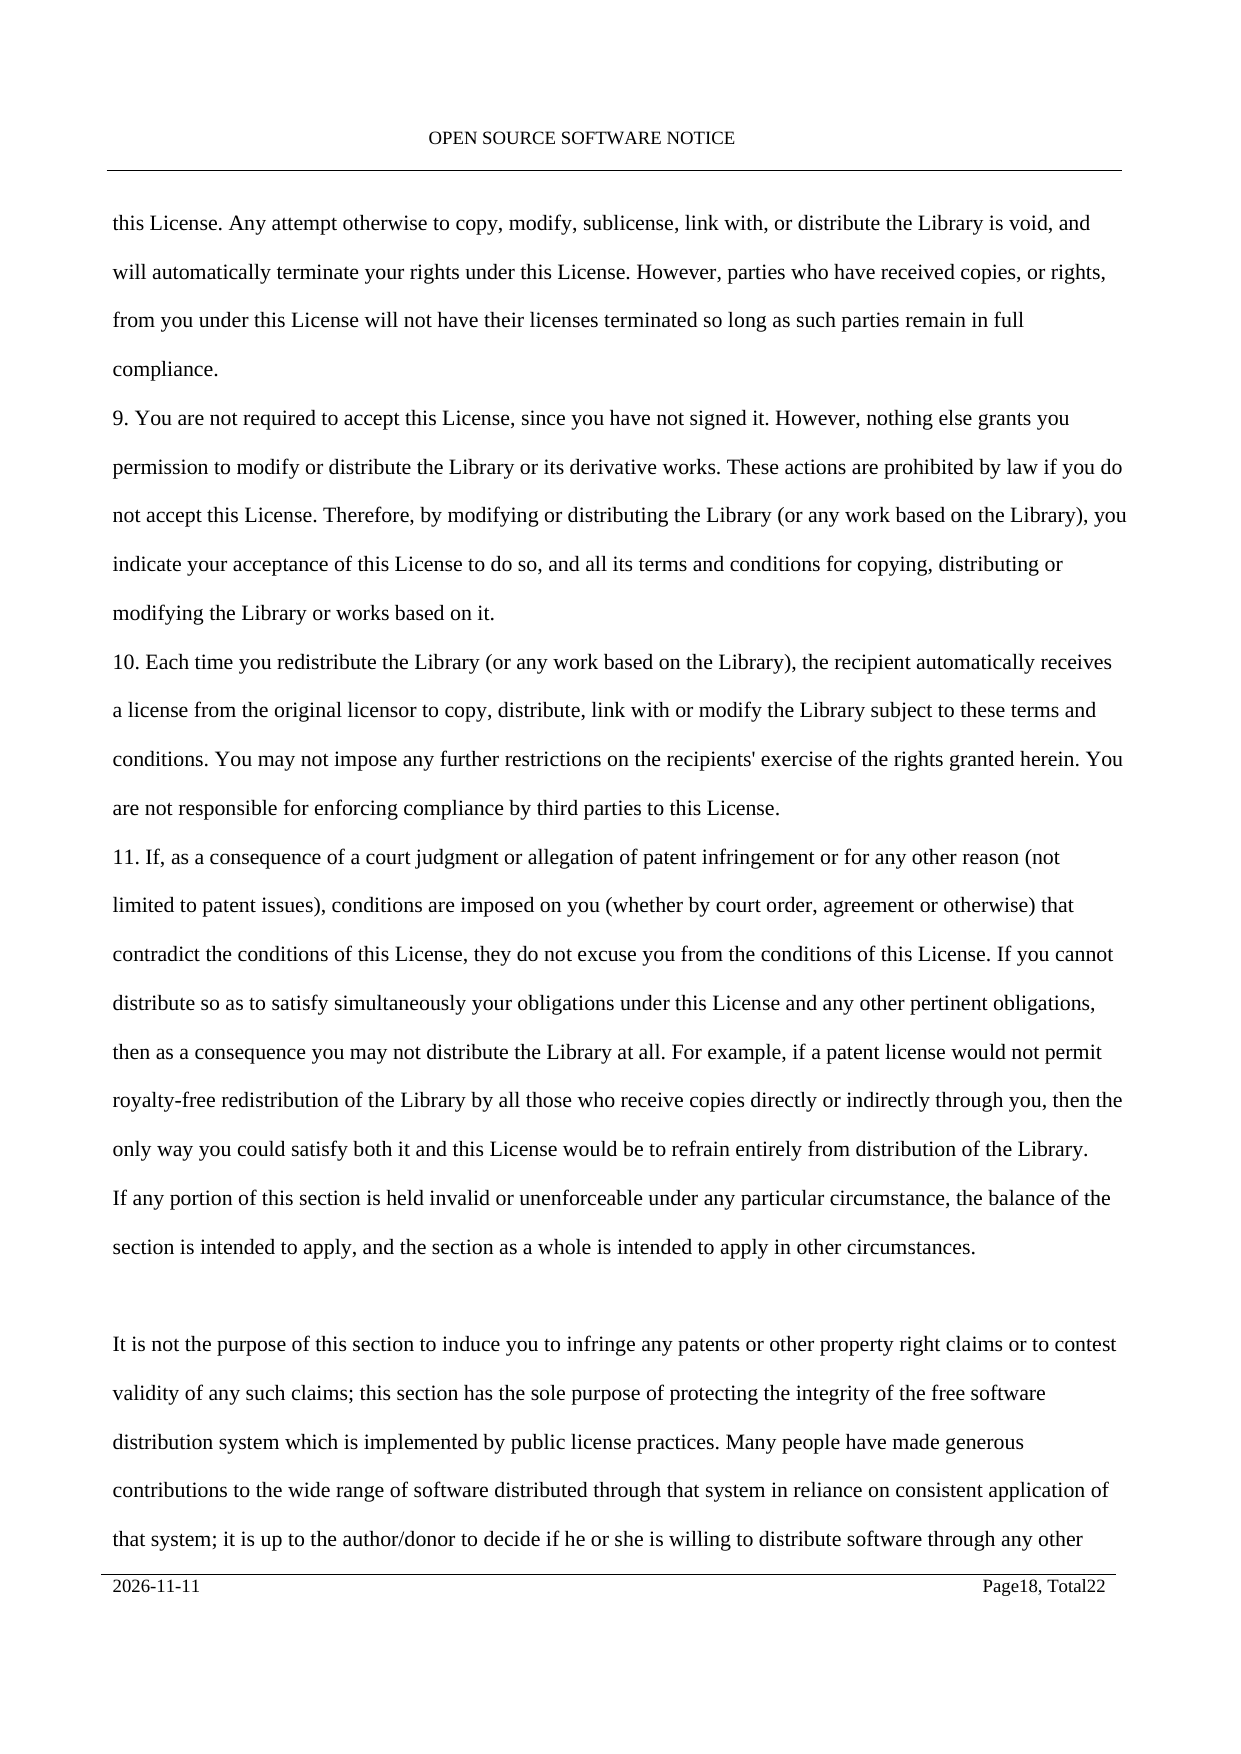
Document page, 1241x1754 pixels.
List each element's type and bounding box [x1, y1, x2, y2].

text [112, 206, 1128, 1555]
